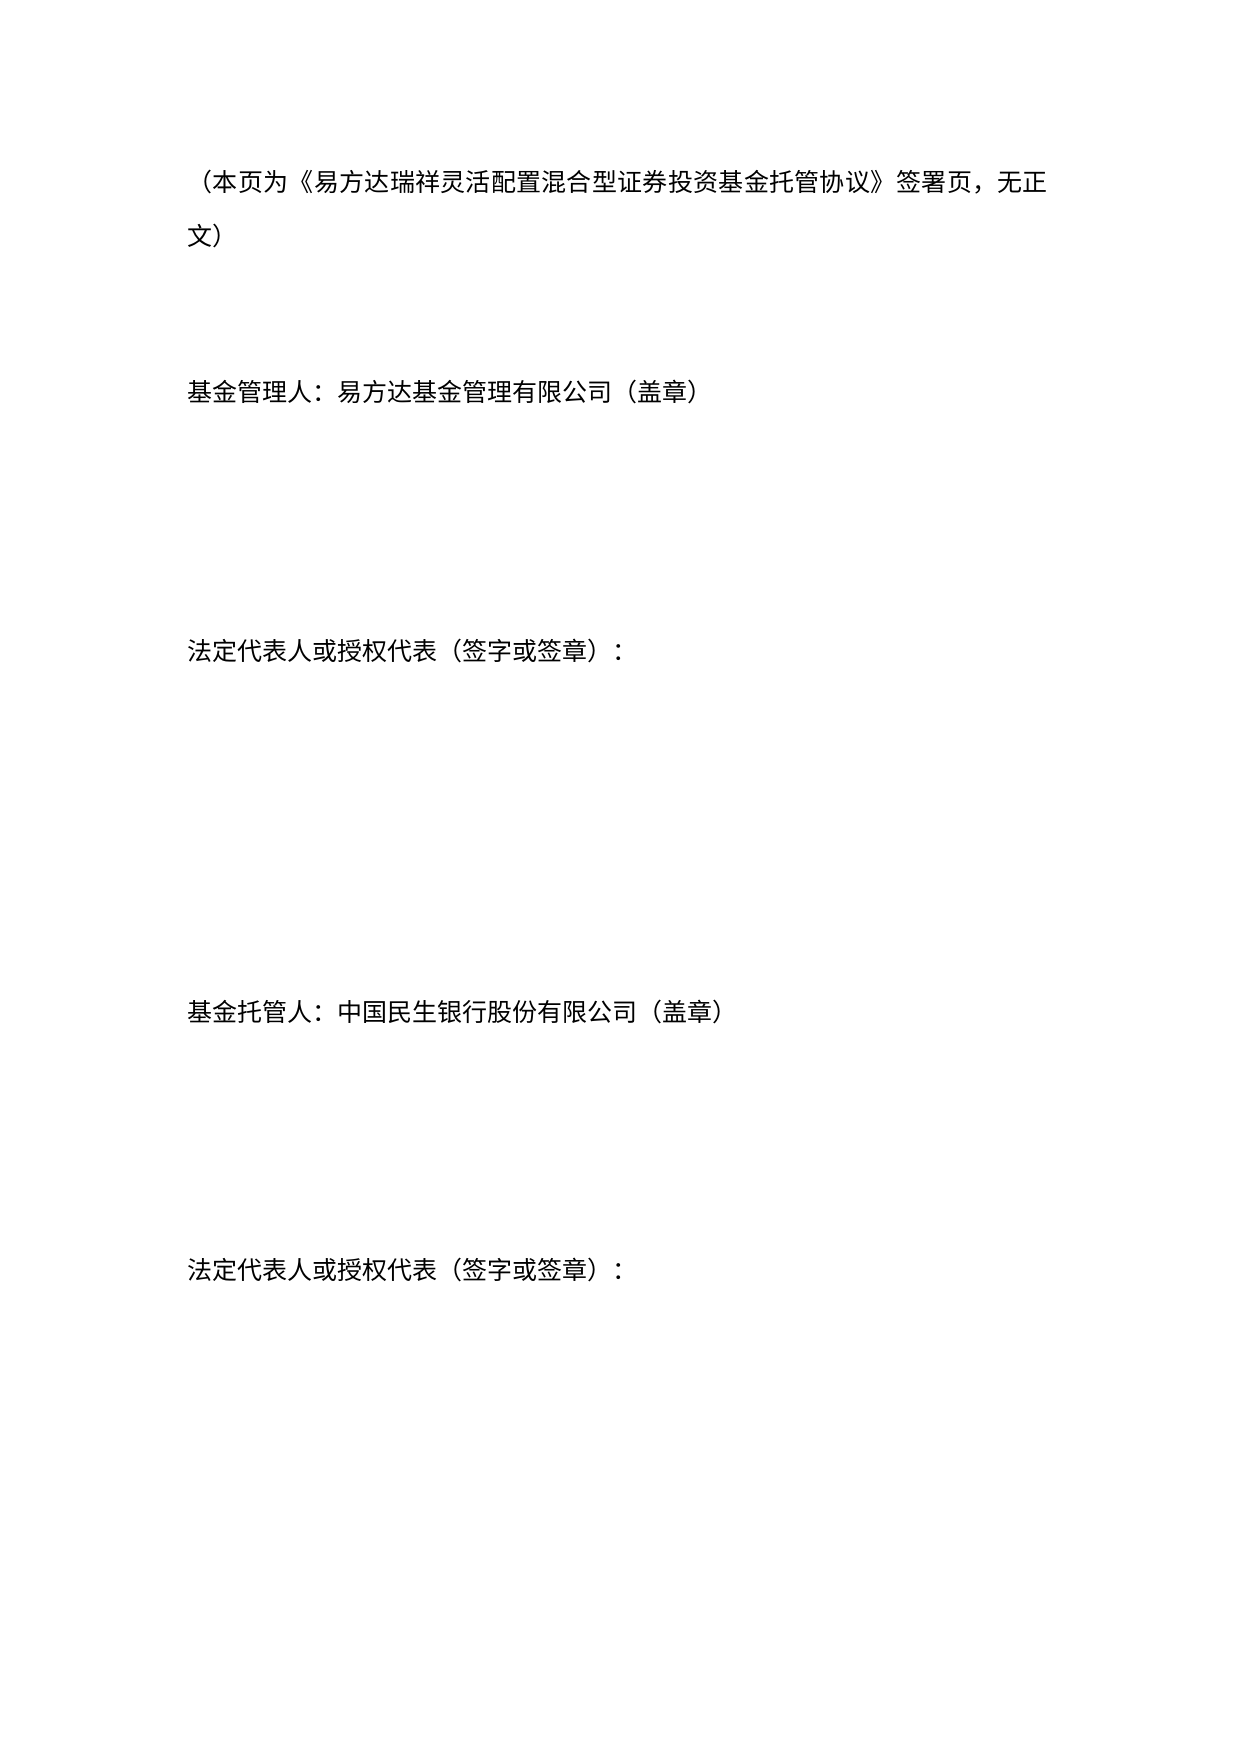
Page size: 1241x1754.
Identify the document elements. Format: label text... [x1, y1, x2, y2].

text 基金管理人：易方达基金管理有限公司（盖章） [187, 373, 1050, 409]
text （本页为《易方达瑞祥灵活配置混合型证券投资基金托管协议》签署页，无正文） [187, 162, 1050, 253]
text 法定代表人或授权代表（签字或签章）： [187, 1251, 1050, 1287]
text 基金托管人：中国民生银行股份有限公司（盖章） [187, 992, 1050, 1028]
text 法定代表人或授权代表（签字或签章）： [187, 631, 1050, 668]
